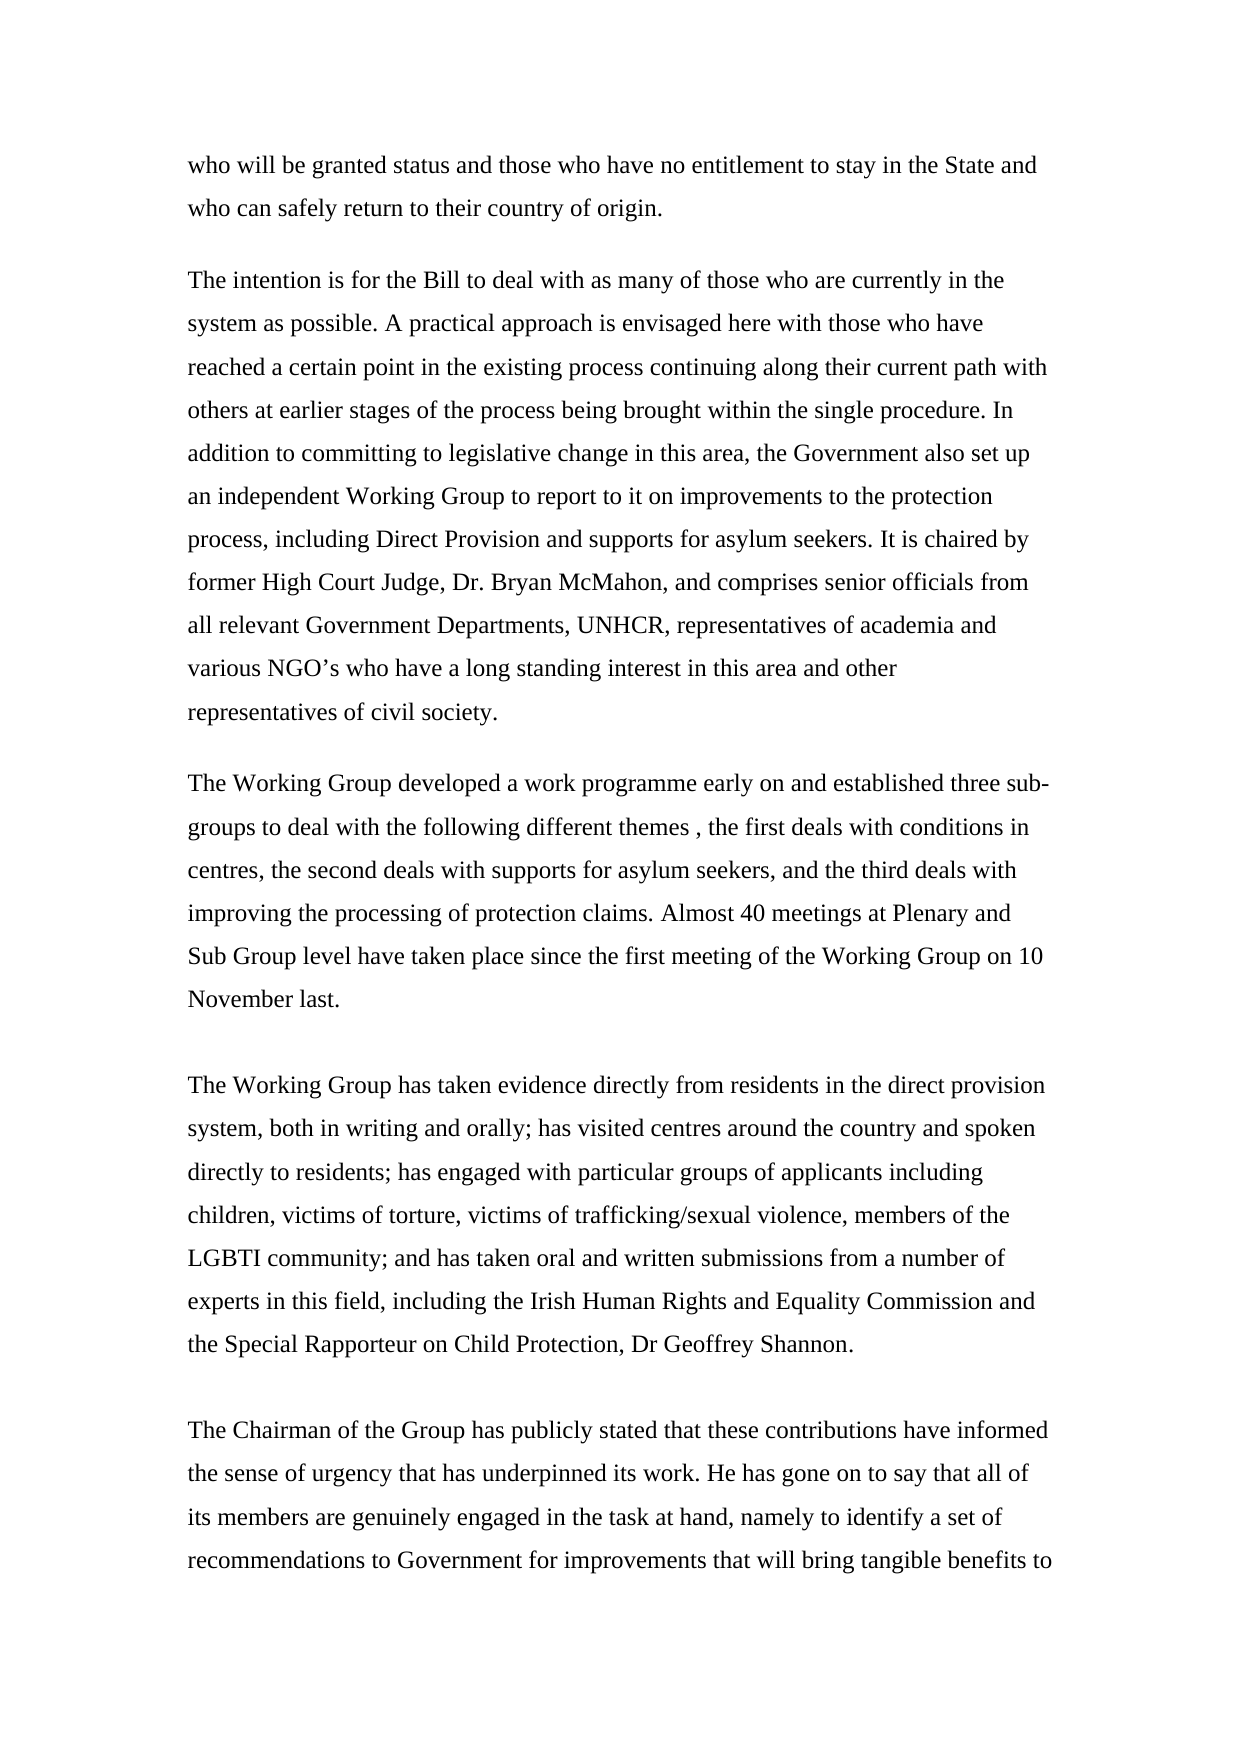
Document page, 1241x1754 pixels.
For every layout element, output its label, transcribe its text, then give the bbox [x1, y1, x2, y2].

text The Working Group developed a work programme early on and established three sub-groups to deal with the following different themes , the first deals with conditions in centres, the second deals with supports for asylum seekers, and the third deals with improving the processing of protection claims. Almost 40 meetings at Plenary and Sub Group level have taken place since the first meeting of the Working Group on 10 November last. [187, 768, 1053, 1013]
text The Working Group has taken evidence directly from residents in the direct provision system, both in writing and orally; has visited centres around the country and spoken directly to residents; has engaged with particular groups of applicants including children, victims of torture, victims of trafficking/sexual violence, members of the LGBTI community; and has taken oral and written submissions from a number of experts in this field, including the Irish Human Rights and Equality Commission and the Special Rapporteur on Child Protection, Dr Geoffrey Shannon. [187, 1070, 1053, 1358]
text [187, 150, 1053, 222]
text The intention is for the Bill to deal with as many of those who are currently in the system as possible. A practical approach is envisaged here with those who have reached a certain point in the existing process continuing along their current path with others at earlier stages of the process being brought within the single procedure. In addition to committing to legislative change in this area, the Government also set up an independent Working Group to report to it on improvements to the protection process, including Direct Provision and supports for asylum seekers. It is chaired by former High Court Judge, Dr. Bryan McMahon, and comprises senior officials from all relevant Government Departments, UNHCR, representatives of academia and various NGO’s who have a long standing interest in this area and other representatives of civil society. [187, 265, 1053, 725]
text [187, 1415, 1053, 1573]
